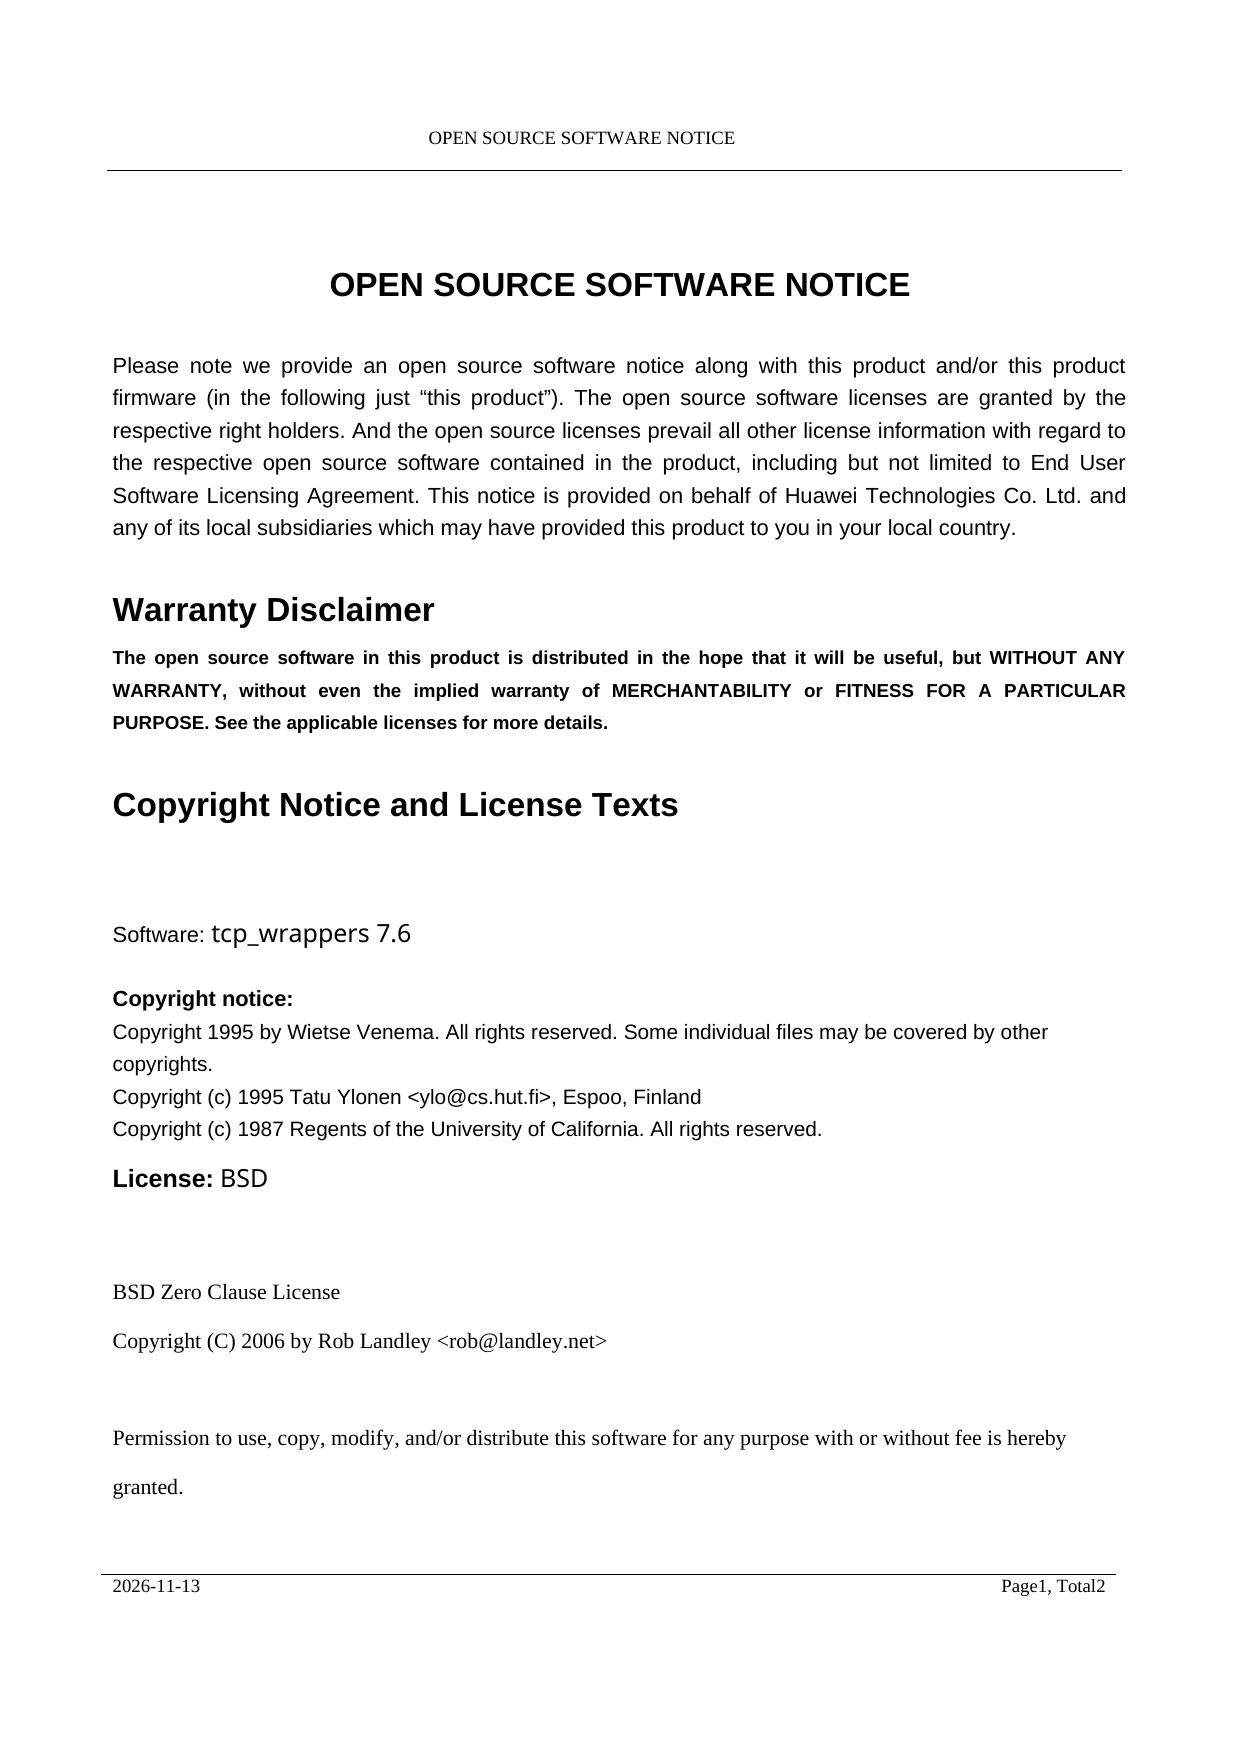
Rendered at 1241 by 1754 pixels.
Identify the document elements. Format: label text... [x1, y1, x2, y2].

text Warranty Disclaimer [112, 576, 1128, 641]
text Please note we provide an open source software notice along with this product and/or this product firmware (in the following just “this product”). The open source software licenses are granted by the respective right holders. And the open source licenses prevail all other license information with regard to the respective open source software contained in the product, including but not limited to End User Software Licensing Agreement. This notice is provided on behalf of Huawei Technologies Co. Ltd. and any of its local subsidiaries which may have provided this product to you in your local country. [112, 349, 1128, 544]
text Copyright (c) 1987 Regents of the University of California. All rights reserved. [112, 1113, 1128, 1145]
text Copyright notice: [112, 983, 1128, 1015]
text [112, 1145, 1128, 1503]
text Copyright 1995 by Wietse Venema. All rights reserved. Some individual files may be covered by other copyrights. [112, 1015, 1128, 1080]
text The open source software in this product is distributed in the hope that it will be useful, but WITHOUT ANY WARRANTY, without even the implied warranty of MERCHANTABILITY or FITNESS FOR A PARTICULAR PURPOSE. See the applicable licenses for more details. [112, 641, 1128, 739]
text Copyright Notice and License Texts [112, 771, 1128, 836]
text OPEN SOURCE SOFTWARE NOTICE [112, 251, 1128, 316]
text Copyright (c) 1995 Tatu Ylonen <ylo@cs.hut.fi>, Espoo, Finland [112, 1080, 1128, 1113]
text Software: tcp_wrappers 7.6 [112, 901, 1128, 966]
